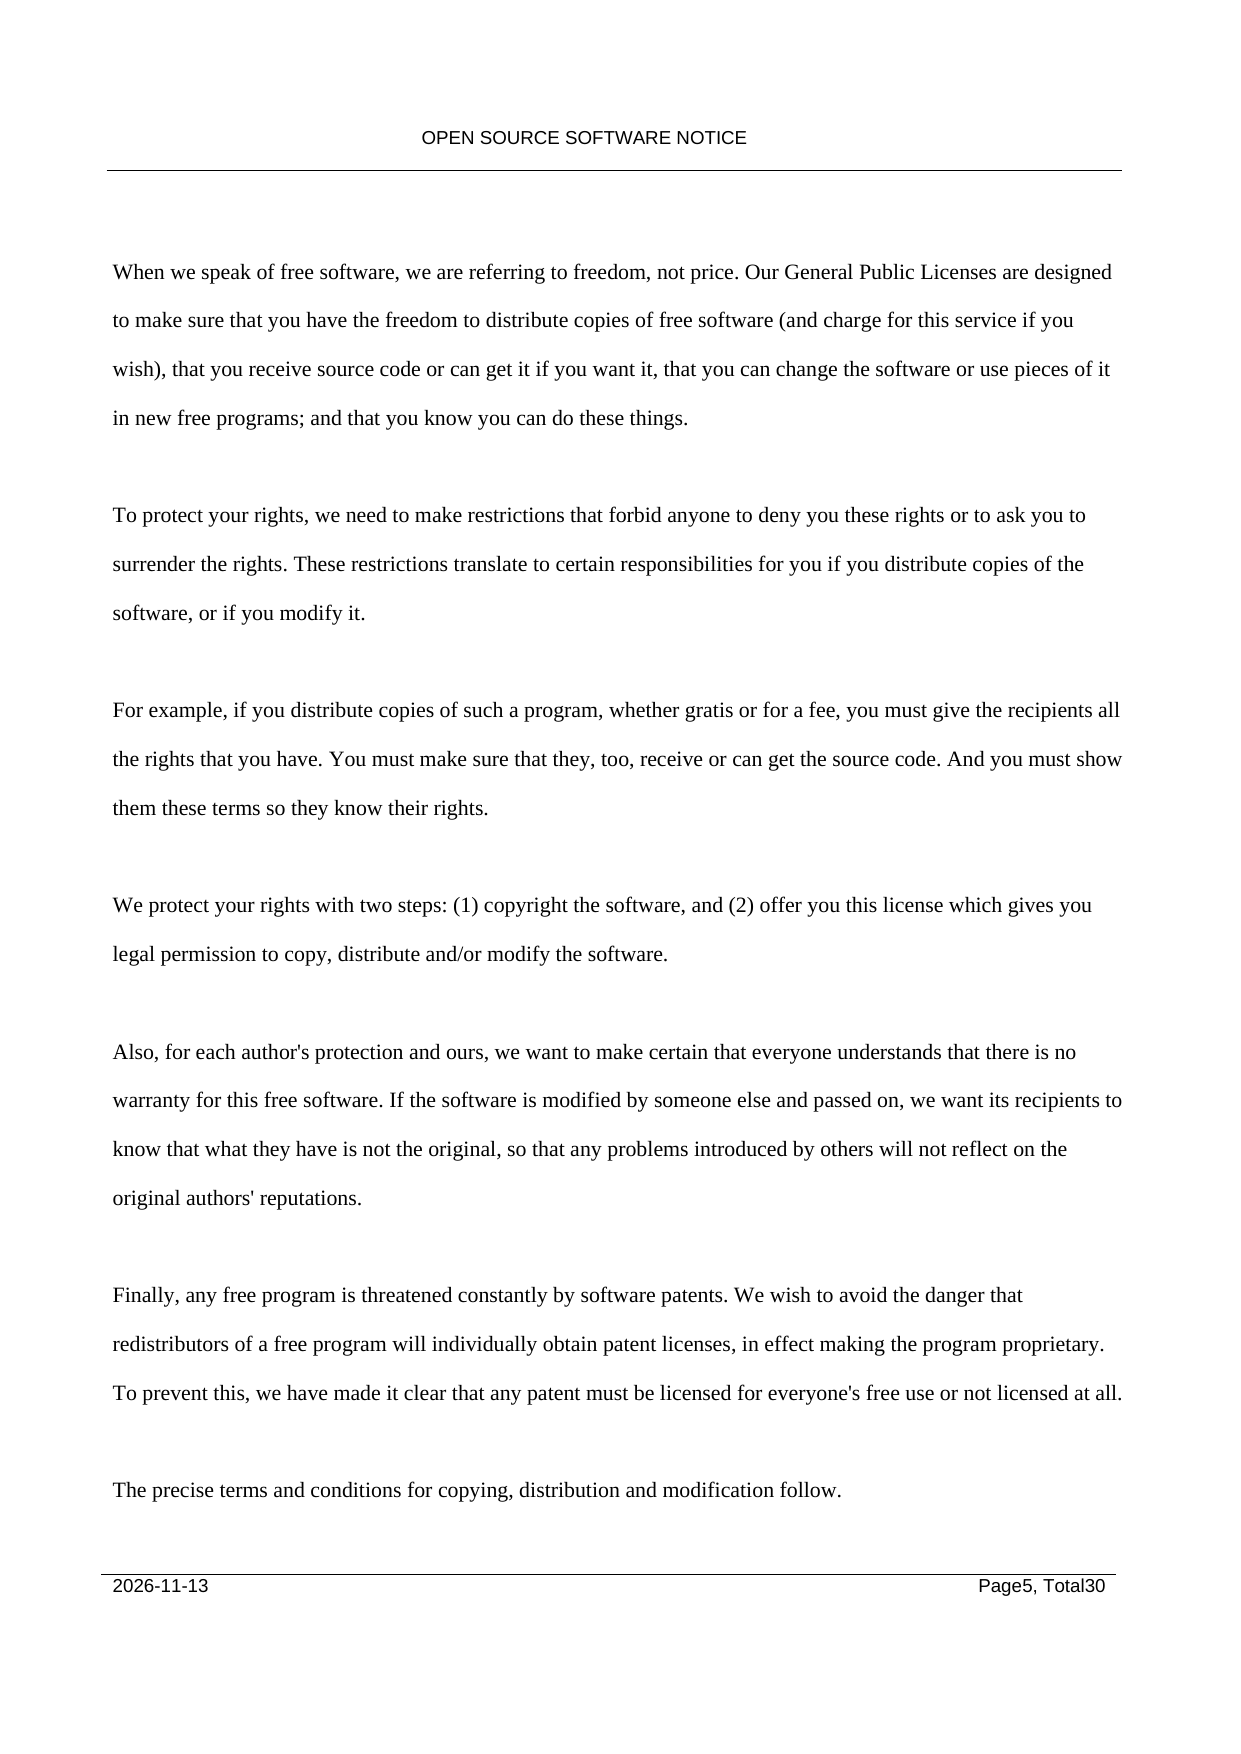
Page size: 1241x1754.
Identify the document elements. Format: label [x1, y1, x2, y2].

text [112, 206, 1128, 1506]
